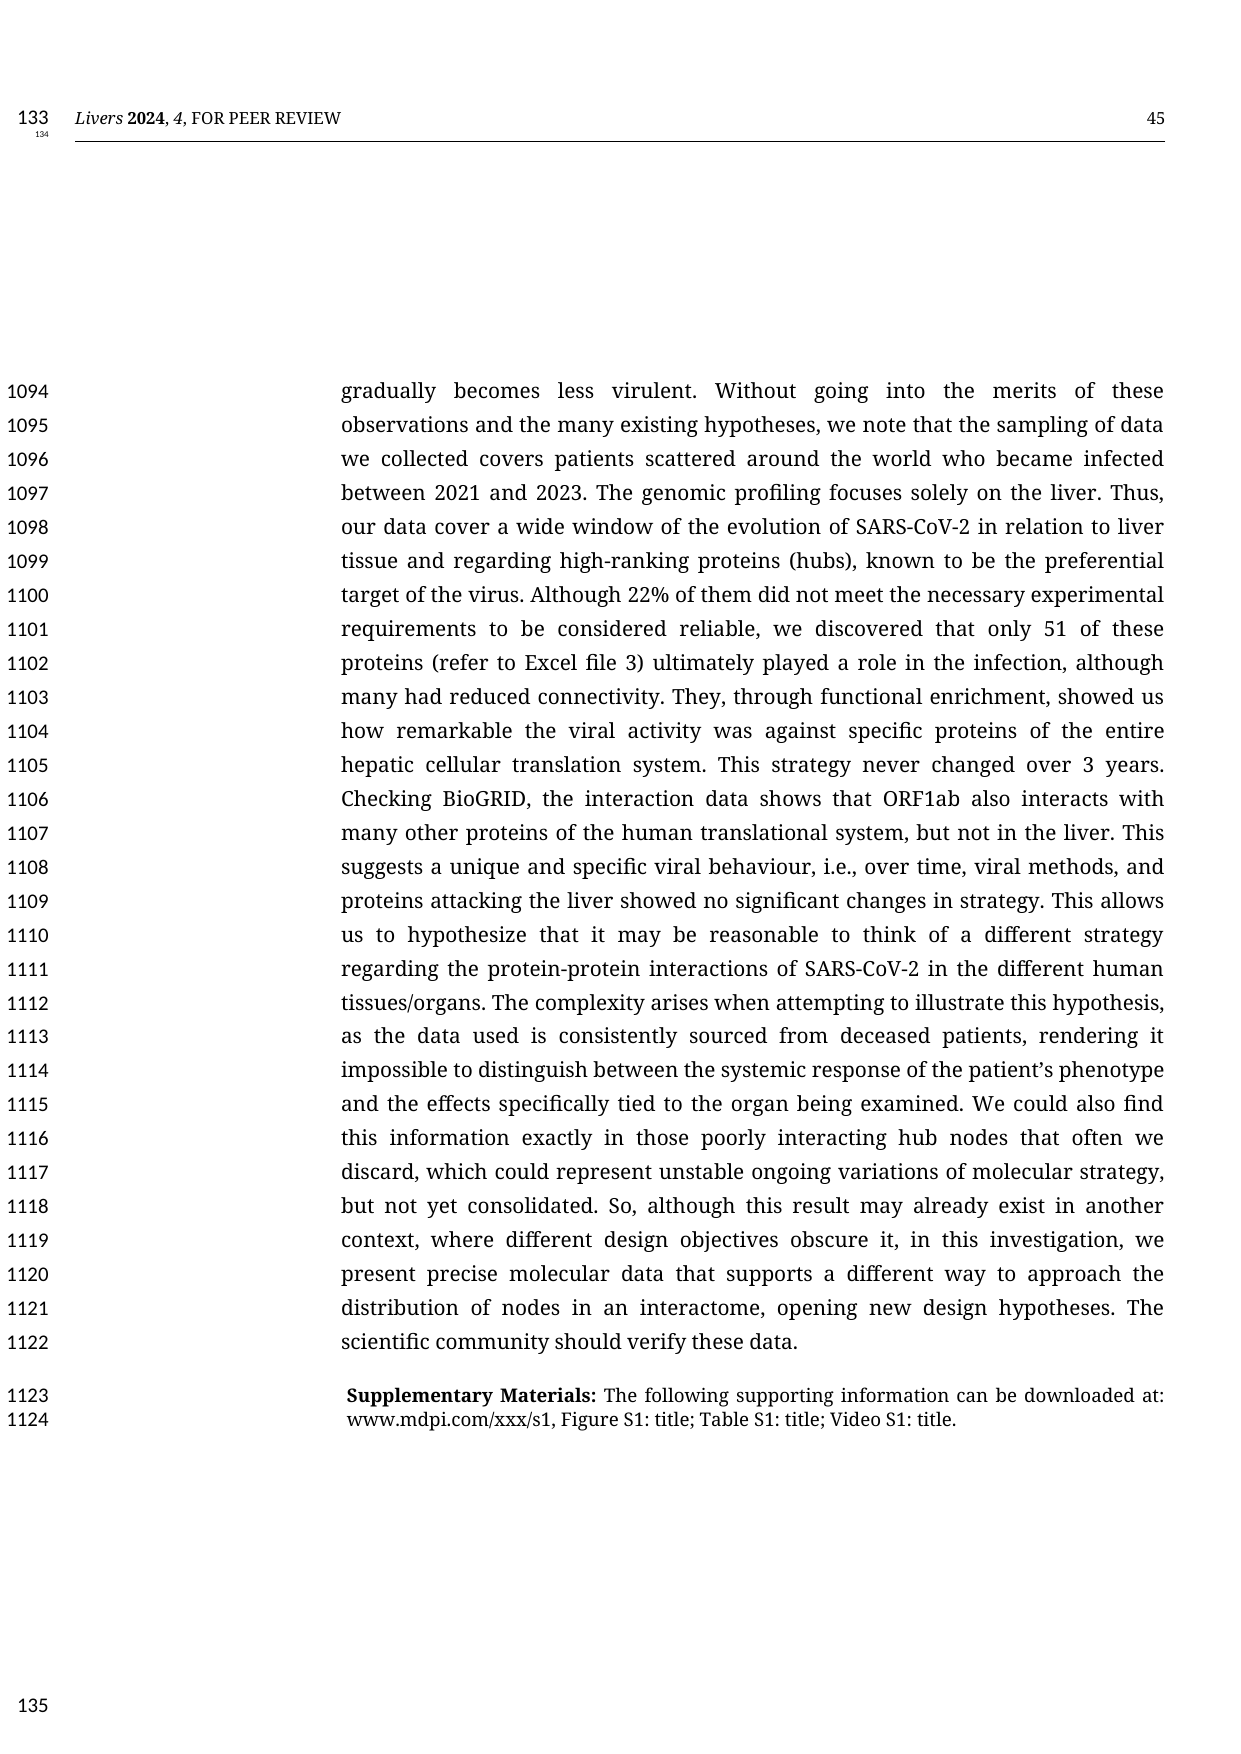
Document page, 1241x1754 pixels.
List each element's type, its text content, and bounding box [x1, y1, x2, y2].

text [341, 374, 1165, 1358]
text Supplementary Materials: The following supporting information can be downloaded at: www.mdpi.com/xxx/s1, Figure S1: title; Table S1: title; Video S1: title. [347, 1383, 1165, 1432]
